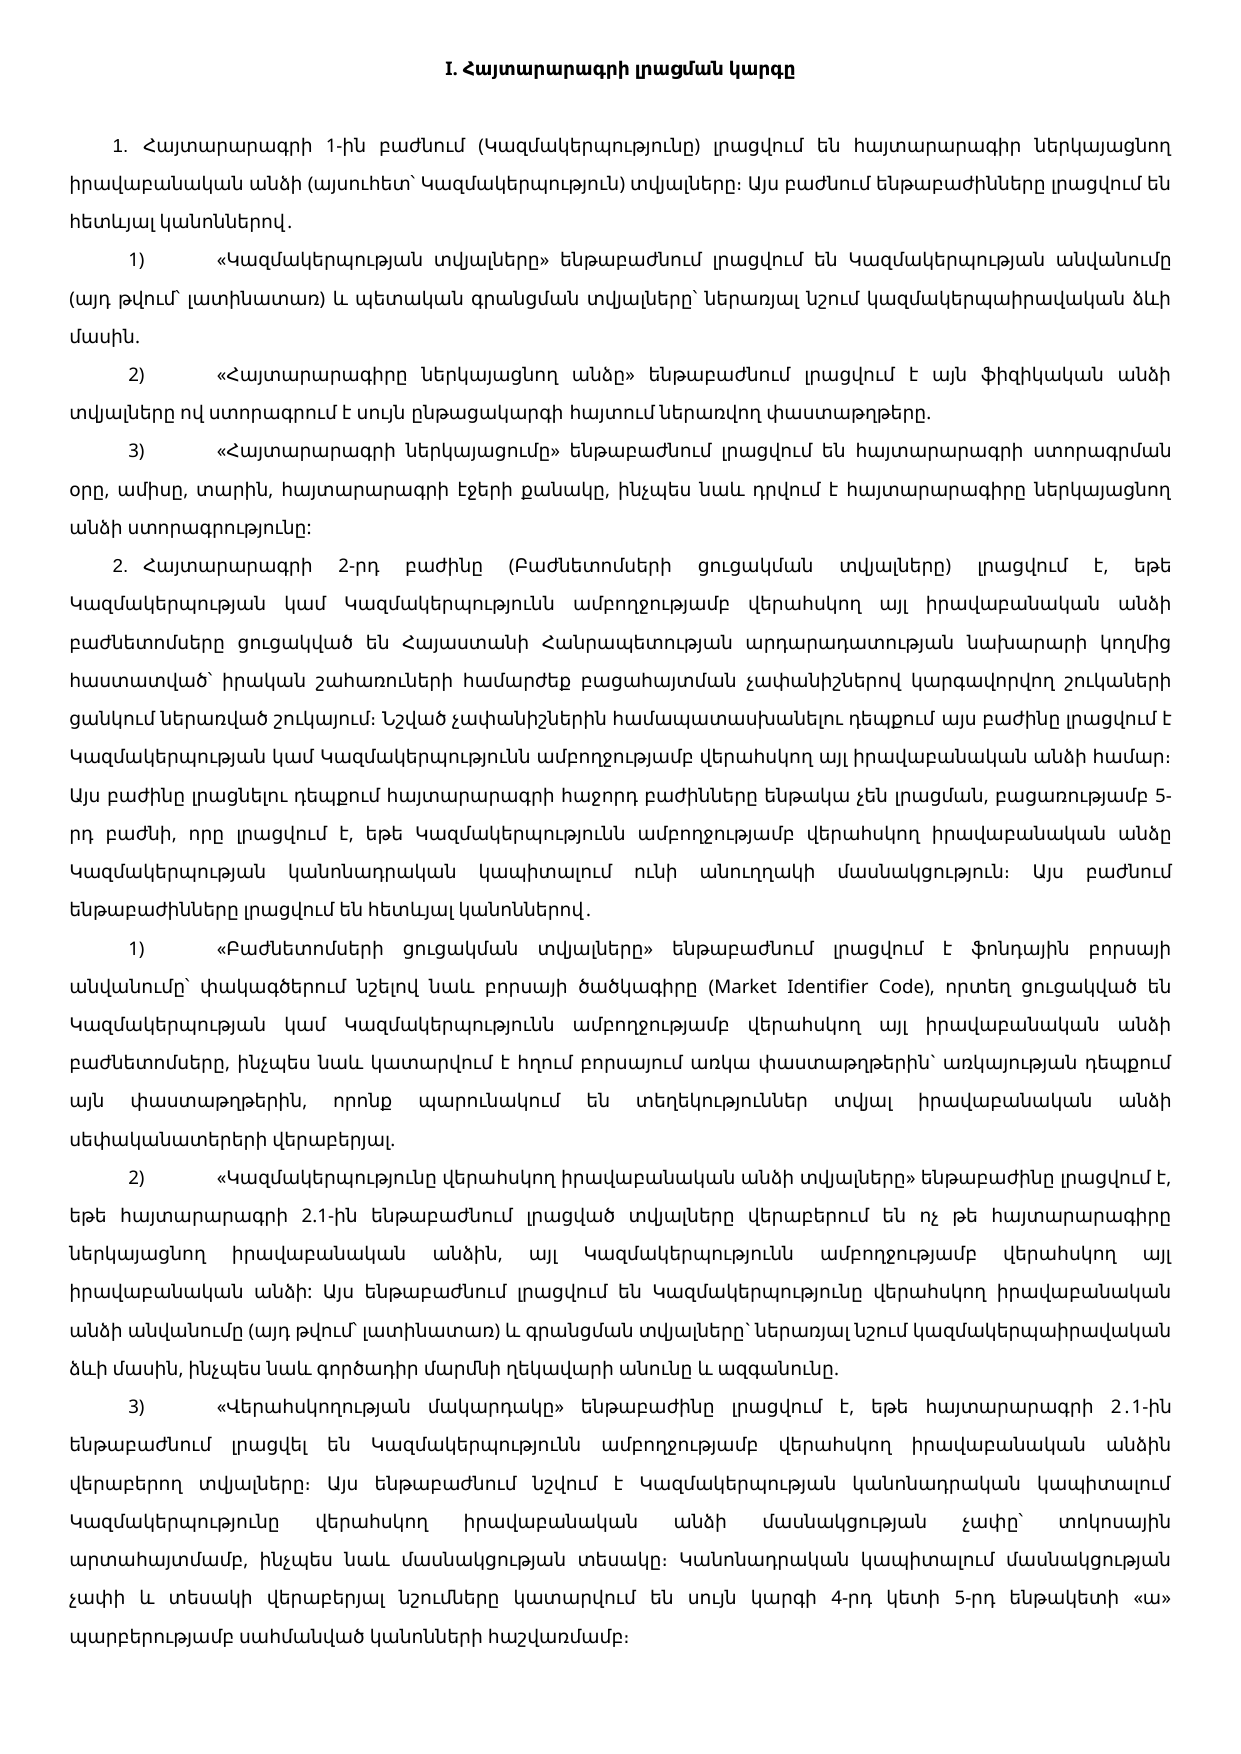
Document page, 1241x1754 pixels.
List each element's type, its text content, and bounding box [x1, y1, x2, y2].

list Հայտարարագրի 1-ին բաժնում (Կազմակերպությունը) լրացվում են հայտարարագիր ներկայացնող իրավաբանական անձի (այսուհետ՝ Կազմակերպություն) տվյալները։ Այս բաժնում ենթաբաժինները լրացվում են հետևյալ կանոններով․ [69, 132, 1172, 234]
list Հայտարարագրի 2-րդ բաժինը (Բաժնետոմսերի ցուցակման տվյալները) լրացվում է, եթե Կազմակերպության կամ Կազմակերպությունն ամբողջությամբ վերահսկող այլ իրավաբանական անձի բաժնետոմսերը ցուցակված են Հայաստանի Հանրապետության արդարադատության նախարարի կողմից հաստատված՝ իրական շահառուների համարժեք բացահայտման չափանիշներով կարգավորվող շուկաների ցանկում ներառված շուկայում։ Նշված չափանիշներին համապատասխանելու դեպքում այս բաժինը լրացվում է Կազմակերպության կամ Կազմակերպությունն ամբողջությամբ վերահսկող այլ իրավաբանական անձի համար։ Այս բաժինը լրացնելու դեպքում հայտարարագրի հաջորդ բաժինները ենթակա չեն լրացման, բացառությամբ 5-րդ բաժնի, որը լրացվում է, եթե Կազմակերպությունն ամբողջությամբ վերահսկող իրավաբանական անձը Կազմակերպության կանոնադրական կապիտալում ունի անուղղակի մասնակցություն։ Այս բաժնում ենթաբաժինները լրացվում են հետևյալ կանոններով․ [69, 552, 1172, 922]
text I. Հայտարարագրի լրացման կարգը [69, 56, 1172, 81]
list «Կազմակերպությունը վերահսկող իրավաբանական անձի տվյալները» ենթաբաժինը լրացվում է, եթե հայտարարագրի 2.1-ին ենթաբաժնում լրացված տվյալները վերաբերում են ոչ թե հայտարարագիրը ներկայացնող իրավաբանական անձին, այլ Կազմակերպությունն ամբողջությամբ վերահսկող այլ իրավաբանական անձի: Այս ենթաբաժնում լրացվում են Կազմակերպությունը վերահսկող իրավաբանական անձի անվանումը (այդ թվում՝ լատինատառ) և գրանցման տվյալները` ներառյալ նշում կազմակերպաիրավական ձևի մասին, ինչպես նաև գործադիր մարմնի ղեկավարի անունը և ազգանունը. [69, 1164, 1172, 1381]
list «Կազմակերպության տվյալները» ենթաբաժնում լրացվում են Կազմակերպության անվանումը (այդ թվում՝ լատինատառ) և պետական գրանցման տվյալները՝ ներառյալ նշում կազմակերպաիրավական ձևի մասին. [69, 247, 1172, 349]
list «Վերահսկողության մակարդակը» ենթաբաժինը լրացվում է, եթե հայտարարագրի 2․1-ին ենթաբաժնում լրացվել են Կազմակերպությունն ամբողջությամբ վերահսկող իրավաբանական անձին վերաբերող տվյալները։ Այս ենթաբաժնում նշվում է Կազմակերպության կանոնադրական կապիտալում Կազմակերպությունը վերահսկող իրավաբանական անձի մասնակցության չափը՝ տոկոսային արտահայտմամբ, ինչպես նաև մասնակցության տեսակը։ Կանոնադրական կապիտալում մասնակցության չափի և տեսակի վերաբերյալ նշումները կատարվում են սույն կարգի 4-րդ կետի 5-րդ ենթակետի «ա» պարբերությամբ սահմանված կանոնների հաշվառմամբ։ [69, 1393, 1172, 1648]
list «Բաժնետոմսերի ցուցակման տվյալները» ենթաբաժնում լրացվում է ֆոնդային բորսայի անվանումը՝ փակագծերում նշելով նաև բորսայի ծածկագիրը (Market Identifier Code), որտեղ ցուցակված են Կազմակերպության կամ Կազմակերպությունն ամբողջությամբ վերահսկող այլ իրավաբանական անձի բաժնետոմսերը, ինչպես նաև կատարվում է հղում բորսայում առկա փաստաթղթերին` առկայության դեպքում այն փաստաթղթերին, որոնք պարունակում են տեղեկություններ տվյալ իրավաբանական անձի սեփականատերերի վերաբերյալ. [69, 935, 1172, 1151]
list «Հայտարարագրի ներկայացումը» ենթաբաժնում լրացվում են հայտարարագրի ստորագրման օրը, ամիսը, տարին, հայտարարագրի էջերի քանակը, ինչպես նաև դրվում է հայտարարագիրը ներկայացնող անձի ստորագրությունը: [69, 438, 1172, 540]
list «Հայտարարագիրը ներկայացնող անձը» ենթաբաժնում լրացվում է այն ֆիզիկական անձի տվյալները ով ստորագրում է սույն ընթացակարգի հայտում ներառվող փաստաթղթերը. [69, 361, 1172, 425]
